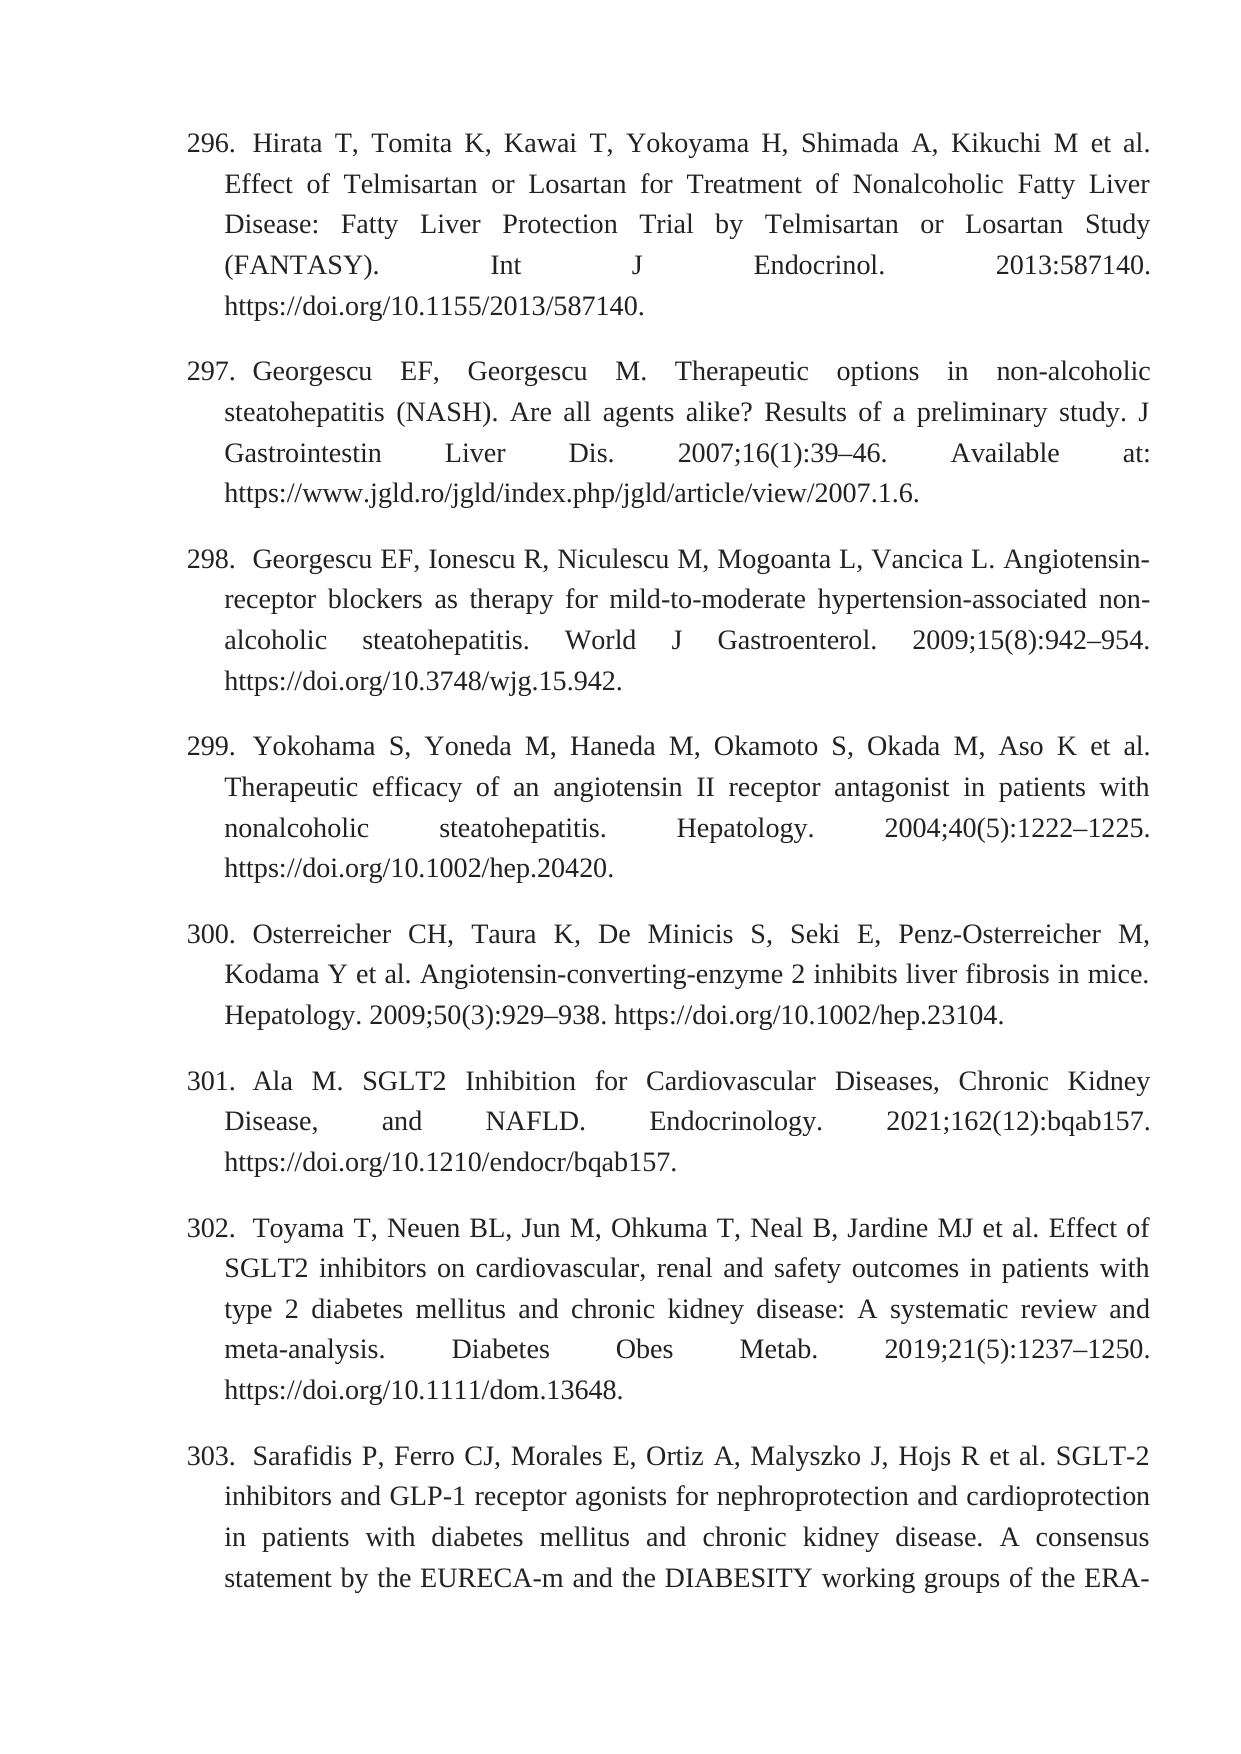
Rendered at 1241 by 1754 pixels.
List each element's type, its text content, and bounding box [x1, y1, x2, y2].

list Yokohama S, Yoneda M, Haneda M, Okamoto S, Okada M, Aso K et al. Therapeutic efficacy of an angiotensin II receptor antagonist in patients with nonalcoholic steatohepatitis. Hepatology. 2004;40(5):1222–1225. https://doi.org/10.1002/hep.20420. [187, 721, 1152, 884]
list Ala M. SGLT2 Inhibition for Cardiovascular Diseases, Chronic Kidney Disease, and NAFLD. Endocrinology. 2021;162(12):bqab157. https://doi.org/10.1210/endocr/bqab157. [187, 1056, 1152, 1177]
list Georgescu EF, Ionescu R, Niculescu M, Mogoanta L, Vancica L. Angiotensin-receptor blockers as therapy for mild-to-moderate hypertension-associated non-alcoholic steatohepatitis. World J Gastroenterol. 2009;15(8):942–954. https://doi.org/10.3748/wjg.15.942. [187, 534, 1152, 696]
list Georgescu EF, Georgescu M. Therapeutic options in non-alcoholic steatohepatitis (NASH). Are all agents alike? Results of a preliminary study. J Gastrointestin Liver Dis. 2007;16(1):39–46. Available at: https://www.jgld.ro/jgld/index.php/jgld/article/view/2007.1.6. [187, 346, 1152, 509]
list Hirata T, Tomita K, Kawai T, Yokoyama H, Shimada A, Kikuchi M et al. Effect of Telmisartan or Losartan for Treatment of Nonalcoholic Fatty Liver Disease: Fatty Liver Protection Trial by Telmisartan or Losartan Study (FANTASY). Int J Endocrinol. 2013:587140. https://doi.org/10.1155/2013/587140. [187, 118, 1152, 321]
list Toyama T, Neuen BL, Jun M, Ohkuma T, Neal B, Jardine MJ et al. Effect of SGLT2 inhibitors on cardiovascular, renal and safety outcomes in patients with type 2 diabetes mellitus and chronic kidney disease: A systematic review and meta-analysis. Diabetes Obes Metab. 2019;21(5):1237–1250. https://doi.org/10.1111/dom.13648. [187, 1202, 1152, 1406]
list Osterreicher CH, Taura K, De Minicis S, Seki E, Penz-Osterreicher M, Kodama Y et al. Angiotensin-converting-enzyme 2 inhibits liver fibrosis in mice. Hepatology. 2009;50(3):929–938. https://doi.org/10.1002/hep.23104. [187, 909, 1152, 1031]
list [187, 1431, 1152, 1593]
